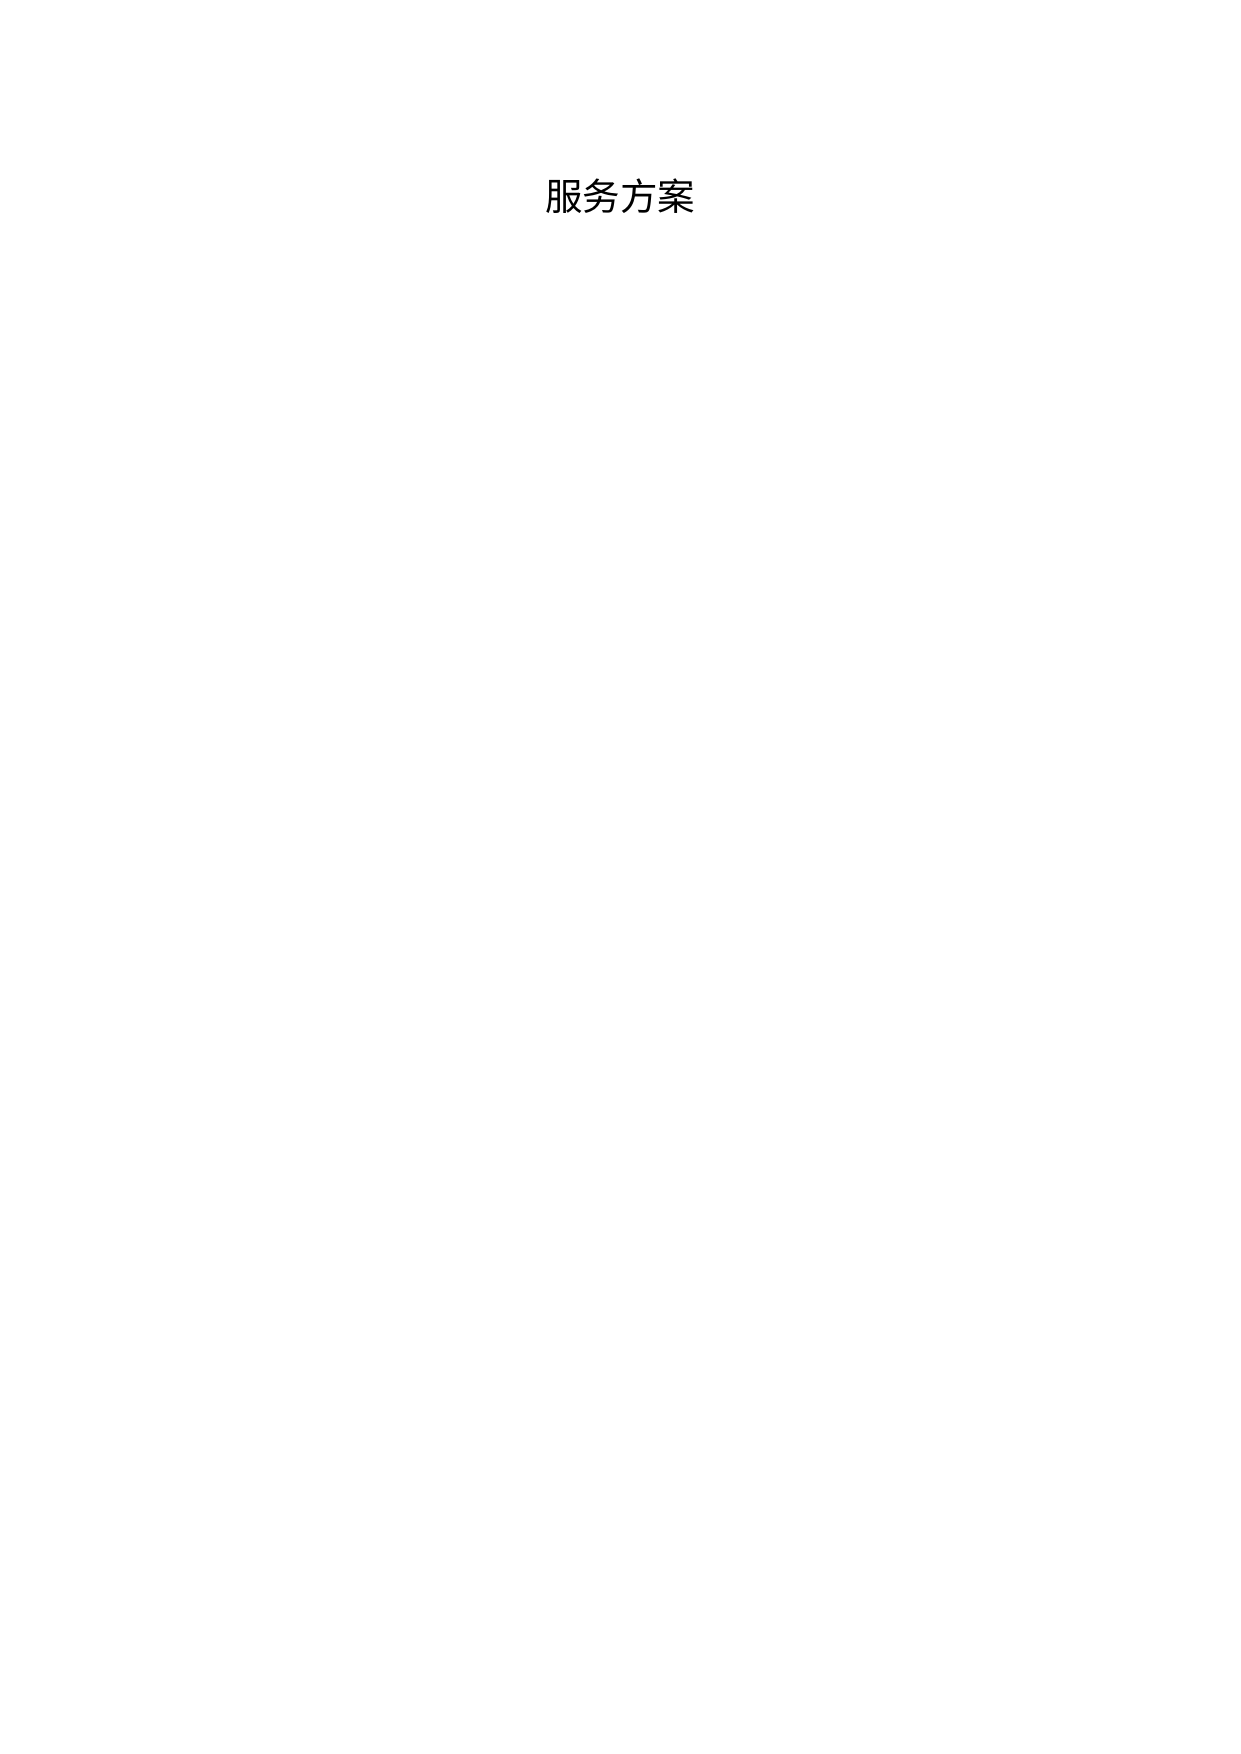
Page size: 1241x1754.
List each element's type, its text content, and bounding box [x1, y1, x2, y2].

text 服务方案 [187, 162, 1053, 227]
